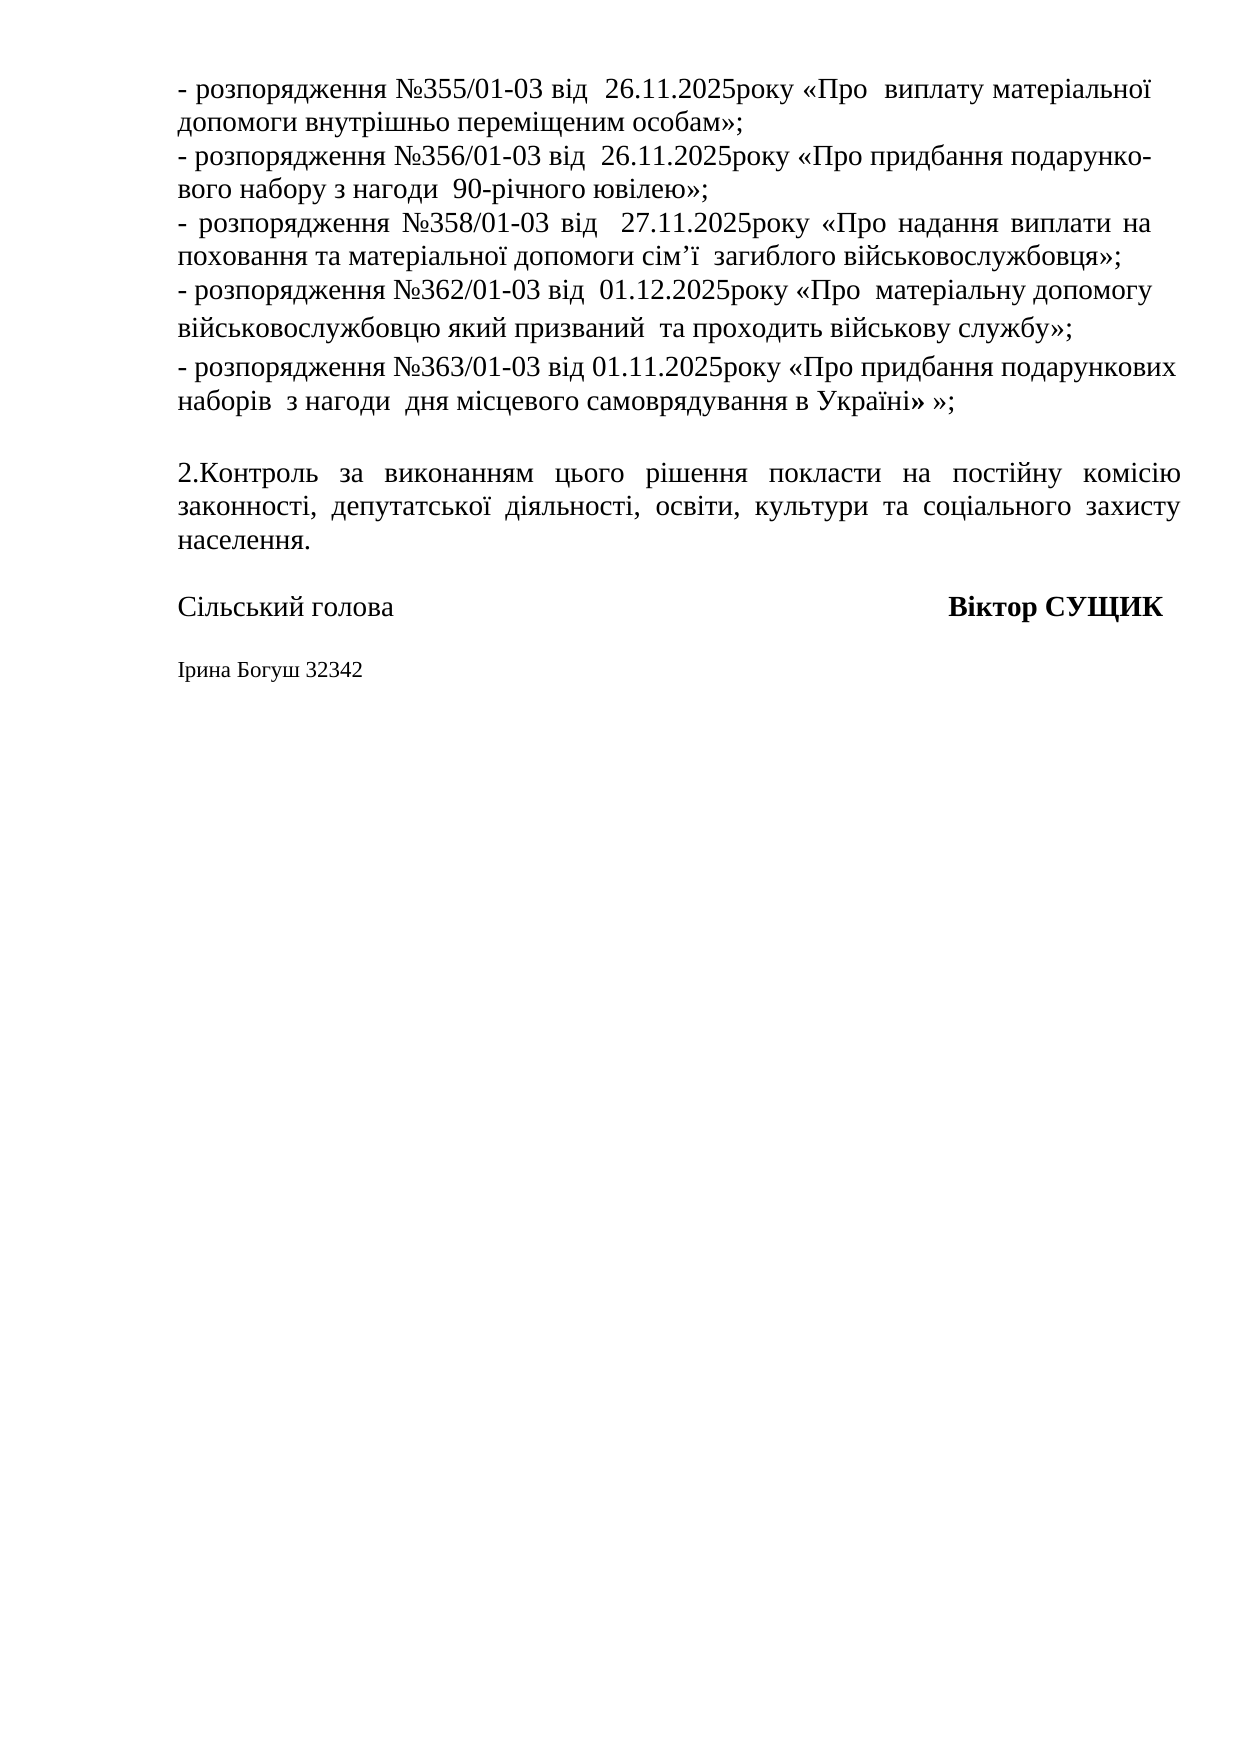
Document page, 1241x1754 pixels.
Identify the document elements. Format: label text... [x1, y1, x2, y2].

text - розпорядження №363/01-03 від 01.11.2025року «Про придбання подарункових наборів з нагоди дня місцевого самоврядування в Україні» »; [177, 349, 1181, 416]
text Сільський голова Віктор СУЩИК [177, 589, 1181, 622]
text Ірина Богуш 32342 [177, 656, 1181, 682]
text - розпорядження №356/01-03 від 26.11.2025року «Про придбання подарунко-вого набору з нагоди 90-річного ювілею»; [177, 138, 1152, 205]
text - розпорядження №362/01-03 від 01.12.2025року «Про матеріальну допомогу військовослужбовцю який призваний та проходить військову службу»; [177, 272, 1181, 344]
text - розпорядження №358/01-03 від 27.11.2025року «Про надання виплати на поховання та матеріальної допомоги сім’ї загиблого військовослужбовця»; [177, 205, 1152, 272]
text 2.Контроль за виконанням цього рішення покласти на постійну комісію законності, депутатської діяльності, освіти, культури та соціального захисту населення. [177, 455, 1181, 555]
text - розпорядження №355/01-03 від 26.11.2025року «Про виплату матеріальної допомоги внутрішньо переміщеним особам»; [177, 71, 1152, 138]
